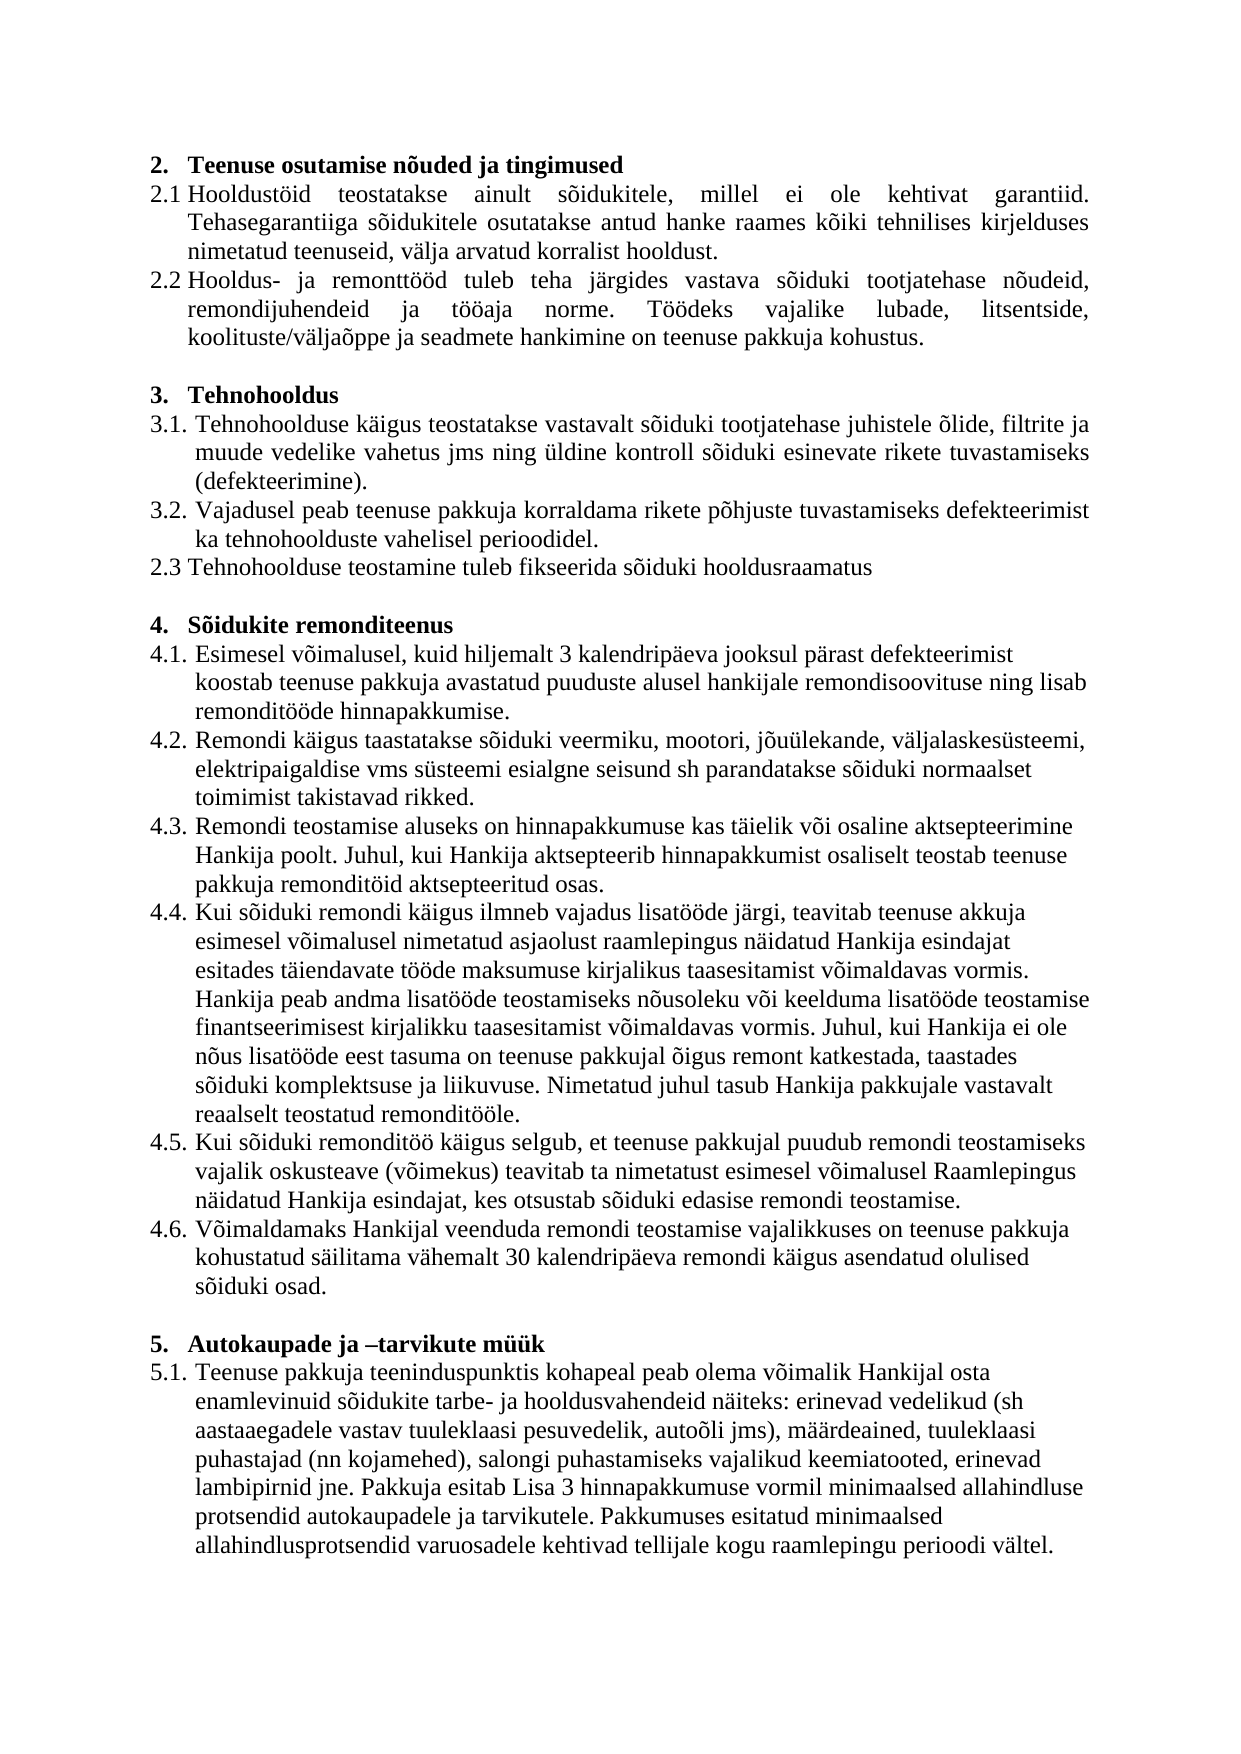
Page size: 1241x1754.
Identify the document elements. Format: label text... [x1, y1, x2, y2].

list Vajadusel peab teenuse pakkuja korraldama rikete põhjuste tuvastamiseks defekteerimist ka tehnohoolduste vahelisel perioodidel. [150, 495, 1090, 552]
list Tehnohoolduse teostamine tuleb fikseerida sõiduki hooldusraamatus [150, 552, 1090, 581]
list Võimaldamaks Hankijal veenduda remondi teostamise vajalikkuses on teenuse pakkuja kohustatud säilitama vähemalt 30 kalendripäeva remondi käigus asendatud olulised sõiduki osad. [150, 1214, 1090, 1300]
list Kui sõiduki remondi käigus ilmneb vajadus lisatööde järgi, teavitab teenuse akkuja esimesel võimalusel nimetatud asjaolust raamlepingus näidatud Hankija esindajat esitades täiendavate tööde maksumuse kirjalikus taasesitamist võimaldavas vormis. Hankija peab andma lisatööde teostamiseks nõusoleku või keelduma lisatööde teostamise finantseerimisest kirjalikku taasesitamist võimaldavas vormis. Juhul, kui Hankija ei ole nõus lisatööde eest tasuma on teenuse pakkujal õigus remont katkestada, taastades sõiduki komplektsuse ja liikuvuse. Nimetatud juhul tasub Hankija pakkujale vastavalt reaalselt teostatud remonditööle. [150, 897, 1090, 1127]
list Remondi teostamise aluseks on hinnapakkumuse kas täielik või osaline aktsepteerimine Hankija poolt. Juhul, kui Hankija aktsepteerib hinnapakkumist osaliselt teostab teenuse pakkuja remonditöid aktsepteeritud osas. [150, 811, 1090, 897]
list Tehnohooldus [150, 380, 1090, 409]
list Autokaupade ja –tarvikute müük [150, 1329, 1090, 1357]
list Teenuse osutamise nõuded ja tingimused [150, 150, 1090, 179]
list Esimesel võimalusel, kuid hiljemalt 3 kalendripäeva jooksul pärast defekteerimist koostab teenuse pakkuja avastatud puuduste alusel hankijale remondisoovituse ning lisab remonditööde hinnapakkumise. [150, 639, 1090, 725]
list Hooldus- ja remonttööd tuleb teha järgides vastava sõiduki tootjatehase nõudeid, remondijuhendeid ja tööaja norme. Töödeks vajalike lubade, litsentside, koolituste/väljaõppe ja seadmete hankimine on teenuse pakkuja kohustus. [150, 265, 1090, 351]
list Tehnohoolduse käigus teostatakse vastavalt sõiduki tootjatehase juhistele õlide, filtrite ja muude vedelike vahetus jms ning üldine kontroll sõiduki esinevate rikete tuvastamiseks (defekteerimine). [150, 409, 1090, 495]
list Sõidukite remonditeenus [150, 610, 1090, 639]
list Kui sõiduki remonditöö käigus selgub, et teenuse pakkujal puudub remondi teostamiseks vajalik oskusteave (võimekus) teavitab ta nimetatust esimesel võimalusel Raamlepingus näidatud Hankija esindajat, kes otsustab sõiduki edasise remondi teostamise. [150, 1127, 1090, 1214]
list Hooldustöid teostatakse ainult sõidukitele, millel ei ole kehtivat garantiid. Tehasegarantiiga sõidukitele osutatakse antud hanke raames kõiki tehnilises kirjelduses nimetatud teenuseid, välja arvatud korralist hooldust. [150, 179, 1090, 265]
list Remondi käigus taastatakse sõiduki veermiku, mootori, jõuülekande, väljalaskesüsteemi, elektripaigaldise vms süsteemi esialgne seisund sh parandatakse sõiduki normaalset toimimist takistavad rikked. [150, 725, 1090, 811]
list Teenuse pakkuja teeninduspunktis kohapeal peab olema võimalik Hankijal osta enamlevinuid sõidukite tarbe- ja hooldusvahendeid näiteks: erinevad vedelikud (sh aastaaegadele vastav tuuleklaasi pesuvedelik, autoõli jms), määrdeained, tuuleklaasi puhastajad (nn kojamehed), salongi puhastamiseks vajalikud keemiatooted, erinevad lambipirnid jne. Pakkuja esitab Lisa 3 hinnapakkumuse vormil minimaalsed allahindluse protsendid autokaupadele ja tarvikutele. Pakkumuses esitatud minimaalsed allahindlusprotsendid varuosadele kehtivad tellijale kogu raamlepingu perioodi vältel. [150, 1357, 1090, 1559]
